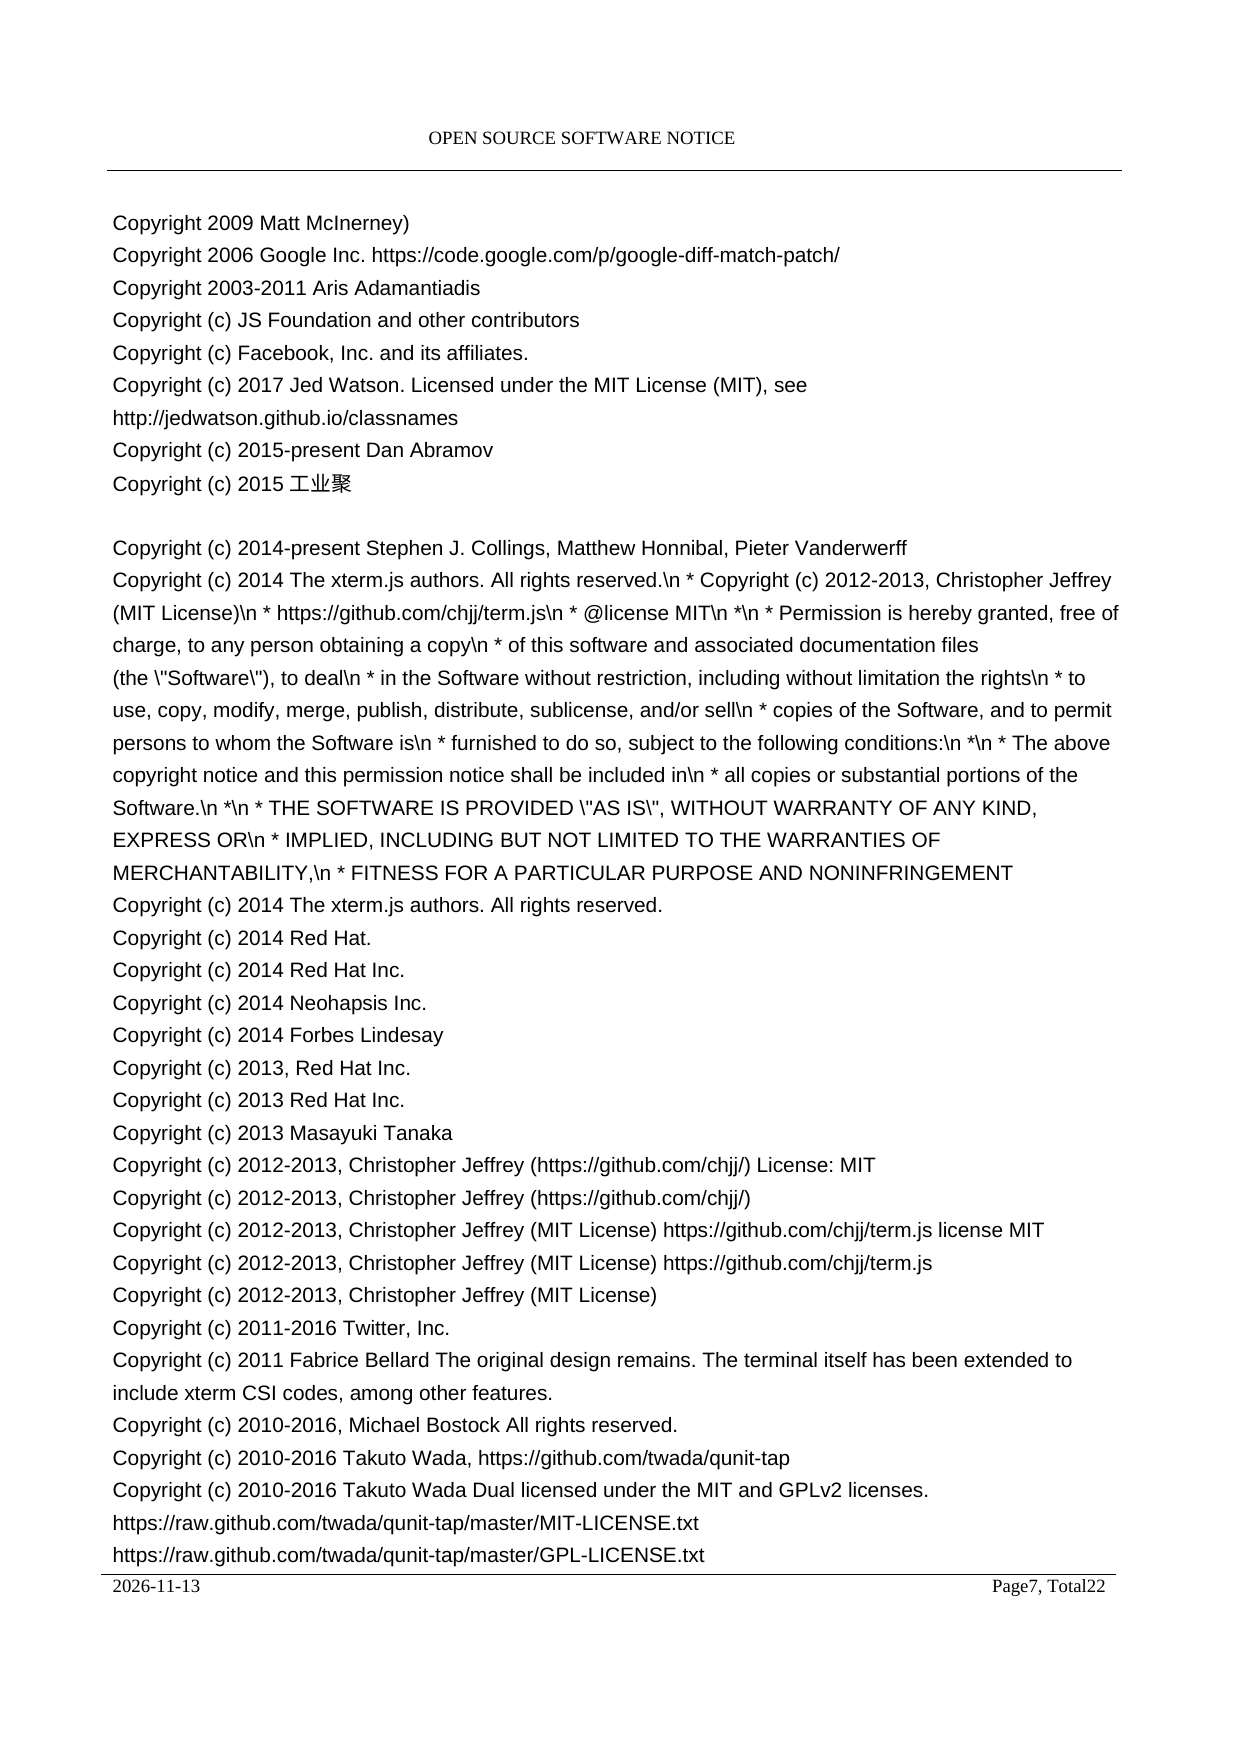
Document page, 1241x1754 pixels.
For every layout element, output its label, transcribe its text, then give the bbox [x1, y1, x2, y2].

text Copyright 2009 Matt McInerney) [112, 206, 1128, 239]
text Copyright (c) 2015-present Dan Abramov [112, 434, 1128, 466]
text Copyright (c) 2011-2016 Twitter, Inc. [112, 1311, 1128, 1344]
text Copyright (c) Facebook, Inc. and its affiliates. [112, 336, 1128, 369]
text Copyright (c) 2012-2013, Christopher Jeffrey (MIT License) https://github.com/chjj/term.js license MIT [112, 1214, 1128, 1246]
text Copyright (c) 2017 Jed Watson. Licensed under the MIT License (MIT), see http://jedwatson.github.io/classnames [112, 369, 1128, 434]
text Copyright (c) 2011 Fabrice Bellard The original design remains. The terminal itself has been extended to include xterm CSI codes, among other features. [112, 1344, 1128, 1409]
text Copyright (c) 2010-2016, Michael Bostock All rights reserved. [112, 1409, 1128, 1441]
text Copyright (c) 2014 Red Hat. [112, 921, 1128, 954]
text Copyright (c) 2014 The xterm.js authors. All rights reserved.\n * Copyright (c) 2012-2013, Christopher Jeffrey (MIT License)\n * https://github.com/chjj/term.js\n * @license MIT\n *\n * Permission is hereby granted, free of charge, to any person obtaining a copy\n * of this software and associated documentation files (the \"Software\"), to deal\n * in the Software without restriction, including without limitation the rights\n * to use, copy, modify, merge, publish, distribute, sublicense, and/or sell\n * copies of the Software, and to permit persons to whom the Software is\n * furnished to do so, subject to the following conditions:\n *\n * The above copyright notice and this permission notice shall be included in\n * all copies or substantial portions of the Software.\n *\n * THE SOFTWARE IS PROVIDED \"AS IS\", WITHOUT WARRANTY OF ANY KIND, EXPRESS OR\n * IMPLIED, INCLUDING BUT NOT LIMITED TO THE WARRANTIES OF MERCHANTABILITY,\n * FITNESS FOR A PARTICULAR PURPOSE AND NONINFRINGEMENT [112, 564, 1128, 889]
text Copyright (c) 2014 Forbes Lindesay [112, 1019, 1128, 1051]
text Copyright (c) 2012-2013, Christopher Jeffrey (https://github.com/chjj/) License: MIT [112, 1149, 1128, 1181]
text Copyright (c) 2010-2016 Takuto Wada Dual licensed under the MIT and GPLv2 licenses. https://raw.github.com/twada/qunit-tap/master/MIT-LICENSE.txt https://raw.github.com/twada/qunit-tap/master/GPL-LICENSE.txt [112, 1474, 1128, 1571]
text Copyright (c) 2014-present Stephen J. Collings, Matthew Honnibal, Pieter Vanderwerff [112, 531, 1128, 564]
text Copyright (c) 2014 Red Hat Inc. [112, 954, 1128, 986]
text Copyright (c) 2013 Red Hat Inc. [112, 1084, 1128, 1116]
text Copyright (c) 2015 工业聚 [112, 466, 1128, 531]
text Copyright (c) 2012-2013, Christopher Jeffrey (https://github.com/chjj/) [112, 1181, 1128, 1214]
text Copyright 2006 Google Inc. https://code.google.com/p/google-diff-match-patch/ [112, 239, 1128, 271]
text Copyright (c) 2013 Masayuki Tanaka [112, 1116, 1128, 1149]
text Copyright (c) 2012-2013, Christopher Jeffrey (MIT License) [112, 1279, 1128, 1311]
text Copyright 2003-2011 Aris Adamantiadis [112, 271, 1128, 304]
text Copyright (c) 2013, Red Hat Inc. [112, 1051, 1128, 1084]
text Copyright (c) 2010-2016 Takuto Wada, https://github.com/twada/qunit-tap [112, 1441, 1128, 1474]
text Copyright (c) 2014 Neohapsis Inc. [112, 986, 1128, 1019]
text Copyright (c) 2012-2013, Christopher Jeffrey (MIT License) https://github.com/chjj/term.js [112, 1246, 1128, 1279]
text Copyright (c) 2014 The xterm.js authors. All rights reserved. [112, 889, 1128, 921]
text Copyright (c) JS Foundation and other contributors [112, 304, 1128, 336]
